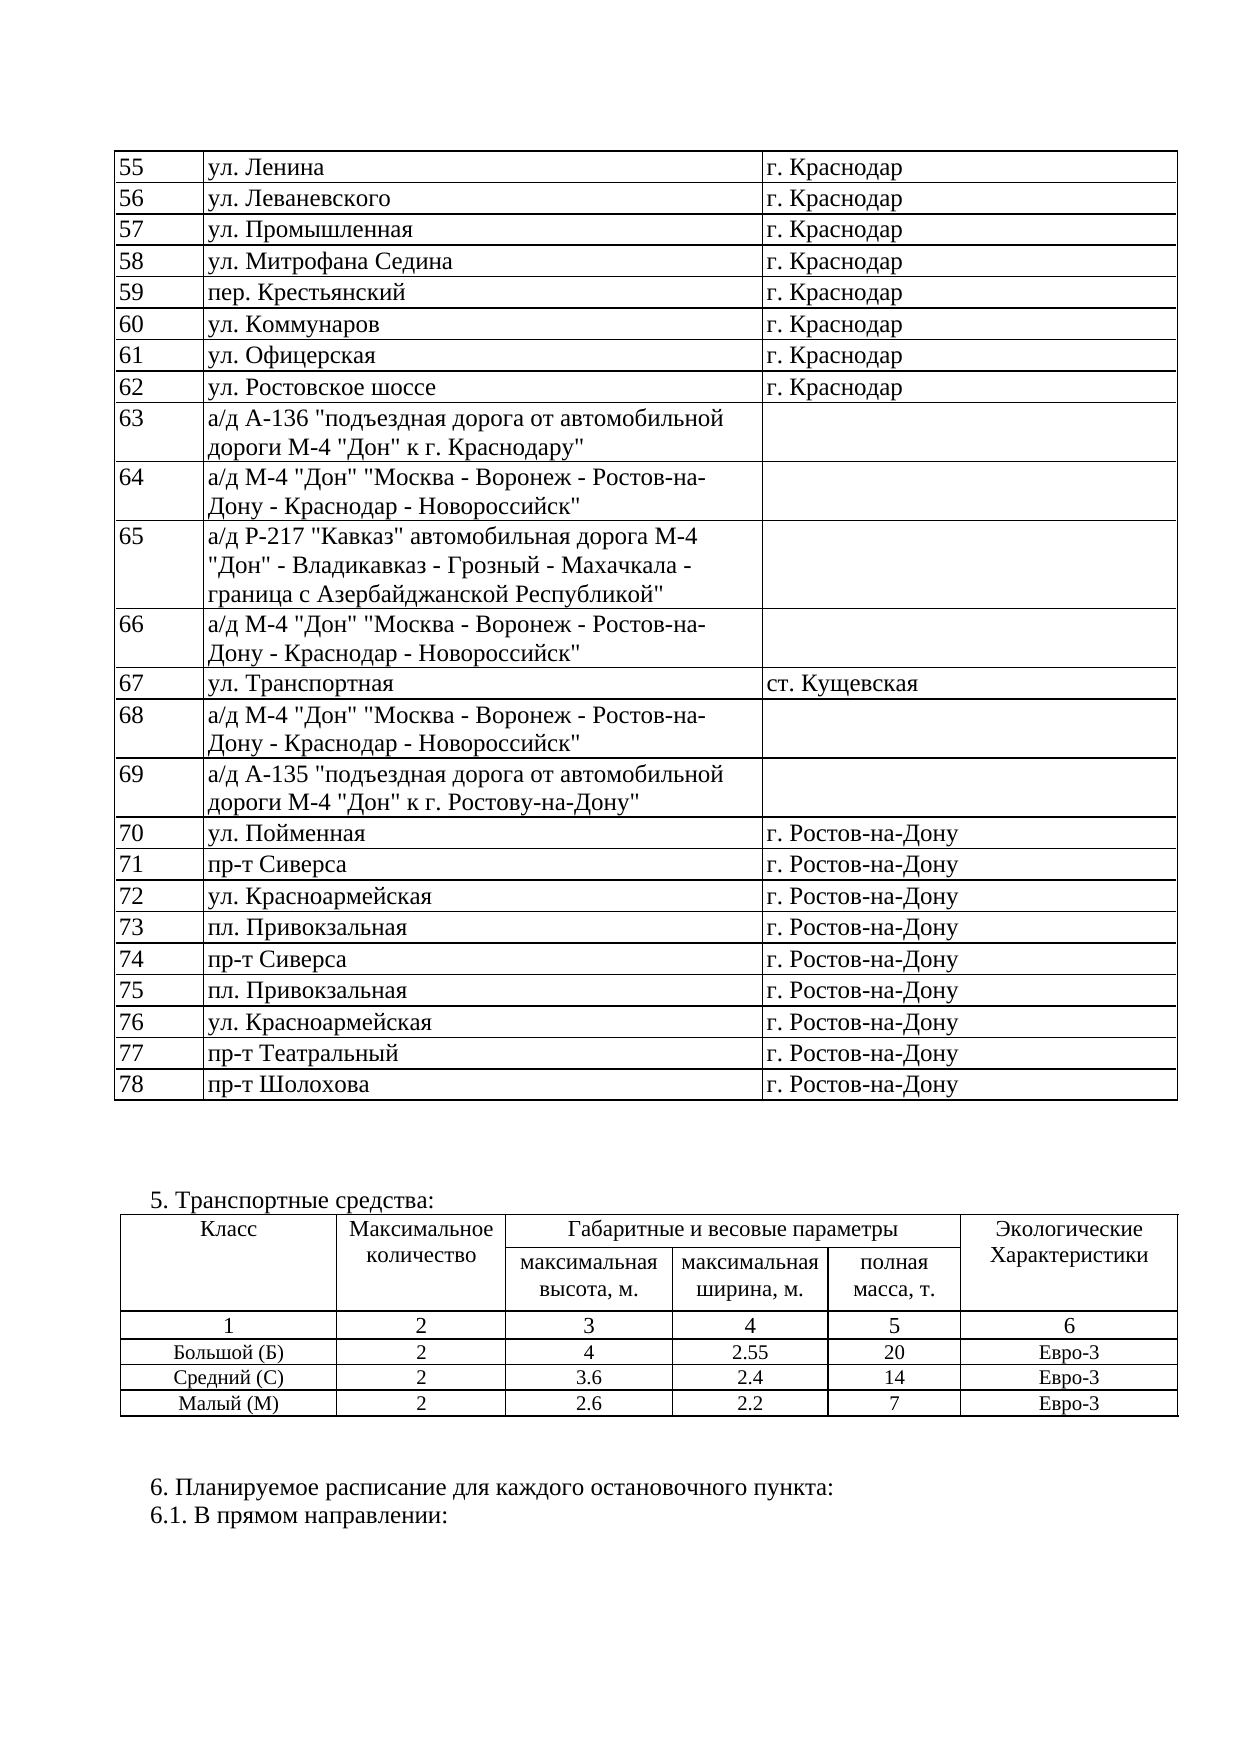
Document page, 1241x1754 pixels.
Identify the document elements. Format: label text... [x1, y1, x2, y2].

table_cell [763, 757, 1177, 816]
table_cell ул. Ленина [204, 152, 762, 181]
table_cell 4 [673, 1312, 827, 1338]
table_cell г. Краснодар [763, 307, 1177, 339]
table_cell [763, 698, 1177, 757]
table_cell Малый (М) [121, 1391, 336, 1415]
table_cell 61 [115, 340, 203, 370]
table_cell 75 [115, 975, 203, 1005]
table_cell г. Ростов-на-Дону [763, 911, 1177, 942]
table_cell [763, 520, 1177, 608]
table_cell 2.2 [673, 1391, 827, 1415]
table_cell 7 [829, 1391, 960, 1415]
table_cell 62 [115, 371, 203, 402]
table_cell ул. Промышленная [204, 215, 762, 244]
table_cell ул. Красноармейская [204, 881, 762, 911]
table_cell Средний (С) [121, 1365, 336, 1389]
table_cell ул. Красноармейская [204, 1007, 762, 1036]
table_cell 2.6 [506, 1391, 672, 1415]
table_cell г. Ростов-на-Дону [763, 1068, 1177, 1099]
table_cell 55 [115, 152, 203, 181]
table_cell г. Ростов-на-Дону [763, 942, 1177, 973]
table_cell [763, 402, 1177, 461]
table_cell пр-т Сиверса [204, 849, 762, 879]
table_cell [763, 608, 1177, 667]
table_cell а/д Р-217 "Кавказ" автомобильная дорога М-4 "Дон" - Владикавказ - Грозный - Махачкала - граница с Азербайджанской Республикой" [204, 521, 762, 608]
table_cell г. Краснодар [763, 181, 1177, 213]
table_cell 59 [115, 277, 203, 307]
table_cell 70 [115, 817, 203, 848]
table_cell Евро-3 [961, 1340, 1177, 1364]
table_cell пр-т Шолохова [204, 1070, 762, 1099]
text 6.1. В прямом направлении: [150, 1500, 1090, 1529]
table_cell 64 [115, 462, 203, 520]
table_cell а/д М-4 "Дон" "Москва - Воронеж - Ростов-на-Дону - Краснодар - Новороссийск" [204, 700, 762, 757]
table_cell а/д А-136 "подъездная дорога от автомобильной дороги М-4 "Дон" к г. Краснодару" [204, 403, 762, 461]
table_cell 73 [115, 912, 203, 942]
table_cell г. Ростов-на-Дону [763, 848, 1177, 879]
table_cell 3.6 [506, 1365, 672, 1389]
text 5. Транспортные средства: [150, 1185, 1090, 1213]
table_cell 2.55 [673, 1340, 827, 1364]
table_cell г. Ростов-на-Дону [763, 1036, 1177, 1068]
table_cell ул. Леваневского [204, 183, 762, 213]
table_cell 57 [115, 214, 203, 244]
table_cell 56 [115, 183, 203, 213]
table_header Экологические Характеристики [961, 1215, 1177, 1310]
table_cell 6 [961, 1312, 1177, 1338]
table_cell г. Ростов-на-Дону [763, 974, 1177, 1005]
table_cell [763, 461, 1177, 520]
table_cell 20 [829, 1340, 960, 1364]
table_cell 65 [115, 521, 203, 608]
table_cell 66 [115, 609, 203, 667]
table_cell 2.4 [673, 1365, 827, 1389]
table_cell а/д А-135 "подъездная дорога от автомобильной дороги М-4 "Дон" к г. Ростову-на-Дону" [204, 759, 762, 816]
table_cell пр-т Театральный [204, 1038, 762, 1068]
table_cell полная масса, т. [829, 1248, 960, 1310]
table_cell г. Краснодар [763, 339, 1177, 370]
table_cell Большой (Б) [121, 1340, 336, 1364]
table_cell 74 [115, 943, 203, 973]
table_cell г. Краснодар [763, 244, 1177, 276]
table_cell 72 [115, 880, 203, 911]
table_cell 4 [506, 1340, 672, 1364]
table_cell ул. Офицерская [204, 340, 762, 370]
table_cell 71 [115, 849, 203, 879]
table_cell г. Ростов-на-Дону [763, 816, 1177, 848]
table_cell 76 [115, 1006, 203, 1036]
text 6. Планируемое расписание для каждого остановочного пункта: [150, 1472, 1090, 1500]
table_cell 2 [337, 1340, 505, 1364]
table_cell 5 [829, 1312, 960, 1338]
table_cell г. Краснодар [763, 152, 1177, 181]
table_header Максимальное количество [337, 1215, 505, 1310]
table_cell а/д М-4 "Дон" "Москва - Воронеж - Ростов-на-Дону - Краснодар - Новороссийск" [204, 609, 762, 667]
table_cell 2 [337, 1312, 505, 1338]
table_cell 2 [337, 1391, 505, 1415]
table_cell а/д М-4 "Дон" "Москва - Воронеж - Ростов-на-Дону - Краснодар - Новороссийск" [204, 462, 762, 520]
table_cell максимальная ширина, м. [673, 1248, 827, 1310]
table_cell 2 [337, 1365, 505, 1389]
table_cell ст. Кущевская [763, 667, 1177, 698]
table_cell ул. Транспортная [204, 668, 762, 698]
table_cell г. Краснодар [763, 276, 1177, 307]
table_cell Евро-3 [961, 1365, 1177, 1389]
table_cell 69 [115, 758, 203, 816]
table_header Габаритные и весовые параметры [506, 1215, 960, 1247]
table_cell пер. Крестьянский [204, 277, 762, 307]
table_cell 77 [115, 1038, 203, 1068]
table_cell пл. Привокзальная [204, 975, 762, 1005]
table_cell ул. Пойменная [204, 818, 762, 848]
table_cell ул. Митрофана Седина [204, 246, 762, 276]
table_cell ул. Ростовское шоссе [204, 372, 762, 402]
table_cell Евро-3 [961, 1391, 1177, 1415]
table_cell г. Ростов-на-Дону [763, 1005, 1177, 1036]
table_cell 68 [115, 699, 203, 757]
table_cell 60 [115, 308, 203, 339]
table_cell г. Краснодар [763, 213, 1177, 244]
table_cell максимальная высота, м. [506, 1248, 672, 1310]
table_header Класс [121, 1215, 336, 1310]
table_cell 67 [115, 668, 203, 698]
table_cell 3 [506, 1312, 672, 1338]
table_cell г. Краснодар [763, 370, 1177, 402]
table_cell 58 [115, 245, 203, 276]
table_cell г. Ростов-на-Дону [763, 879, 1177, 911]
table_cell 63 [115, 403, 203, 461]
table_cell пр-т Сиверса [204, 944, 762, 973]
table_cell пл. Привокзальная [204, 912, 762, 942]
table_cell 1 [121, 1312, 336, 1338]
table_cell 14 [829, 1365, 960, 1389]
table_cell 78 [115, 1069, 203, 1099]
table_cell ул. Коммунаров [204, 309, 762, 339]
